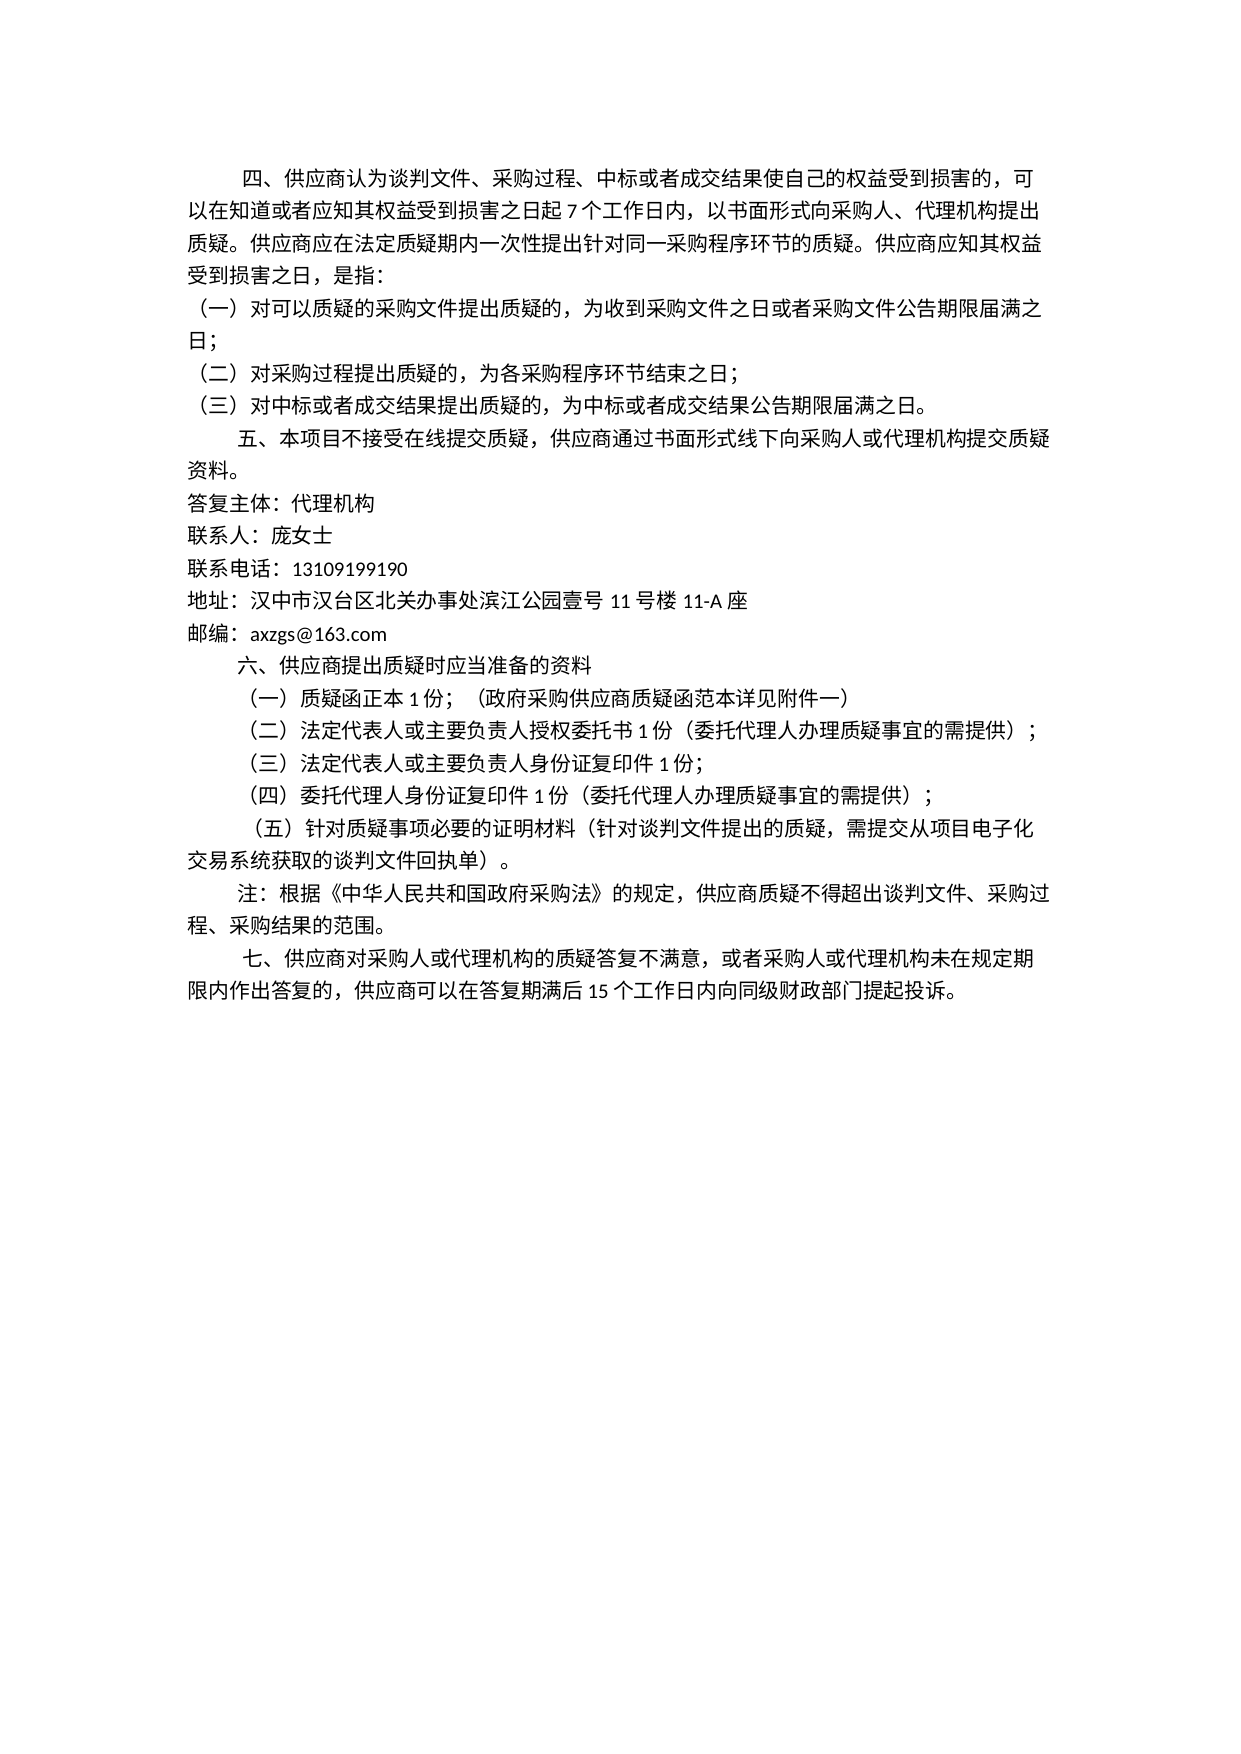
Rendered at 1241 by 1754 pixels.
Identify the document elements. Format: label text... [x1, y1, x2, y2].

text 五、本项目不接受在线提交质疑，供应商通过书面形式线下向采购人或代理机构提交质疑资料。 [187, 422, 1053, 487]
text 四、供应商认为谈判文件、采购过程、中标或者成交结果使自己的权益受到损害的，可以在知道或者应知其权益受到损害之日起7个工作日内，以书面形式向采购人、代理机构提出质疑。供应商应在法定质疑期内一次性提出针对同一采购程序环节的质疑。供应商应知其权益受到损害之日，是指： [187, 162, 1053, 292]
text （四）委托代理人身份证复印件1份（委托代理人办理质疑事宜的需提供）； [187, 779, 1053, 812]
text 邮编：axzgs@163.com [187, 617, 1053, 649]
text （三）法定代表人或主要负责人身份证复印件1份； [187, 747, 1053, 779]
text （一）对可以质疑的采购文件提出质疑的，为收到采购文件之日或者采购文件公告期限届满之日； [187, 292, 1053, 357]
text （二）对采购过程提出质疑的，为各采购程序环节结束之日； [187, 357, 1053, 389]
text 地址：汉中市汉台区北关办事处滨江公园壹号 11 号楼 11-A 座 [187, 584, 1053, 617]
text 七、供应商对采购人或代理机构的质疑答复不满意，或者采购人或代理机构未在规定期限内作出答复的，供应商可以在答复期满后15个工作日内向同级财政部门提起投诉。 [187, 942, 1053, 1007]
text 联系电话：13109199190 [187, 552, 1053, 584]
text （三）对中标或者成交结果提出质疑的，为中标或者成交结果公告期限届满之日。 [187, 389, 1053, 422]
text （五）针对质疑事项必要的证明材料（针对谈判文件提出的质疑，需提交从项目电子化交易系统获取的谈判文件回执单）。 [187, 812, 1053, 877]
text （二）法定代表人或主要负责人授权委托书1份（委托代理人办理质疑事宜的需提供）； [187, 714, 1053, 747]
text 六、供应商提出质疑时应当准备的资料 [187, 649, 1053, 682]
text 答复主体：代理机构 [187, 487, 1053, 519]
text 联系人：庞女士 [187, 519, 1053, 552]
text 注：根据《中华人民共和国政府采购法》的规定，供应商质疑不得超出谈判文件、采购过程、采购结果的范围。 [187, 877, 1053, 942]
text （一）质疑函正本1份；（政府采购供应商质疑函范本详见附件一） [187, 682, 1053, 714]
